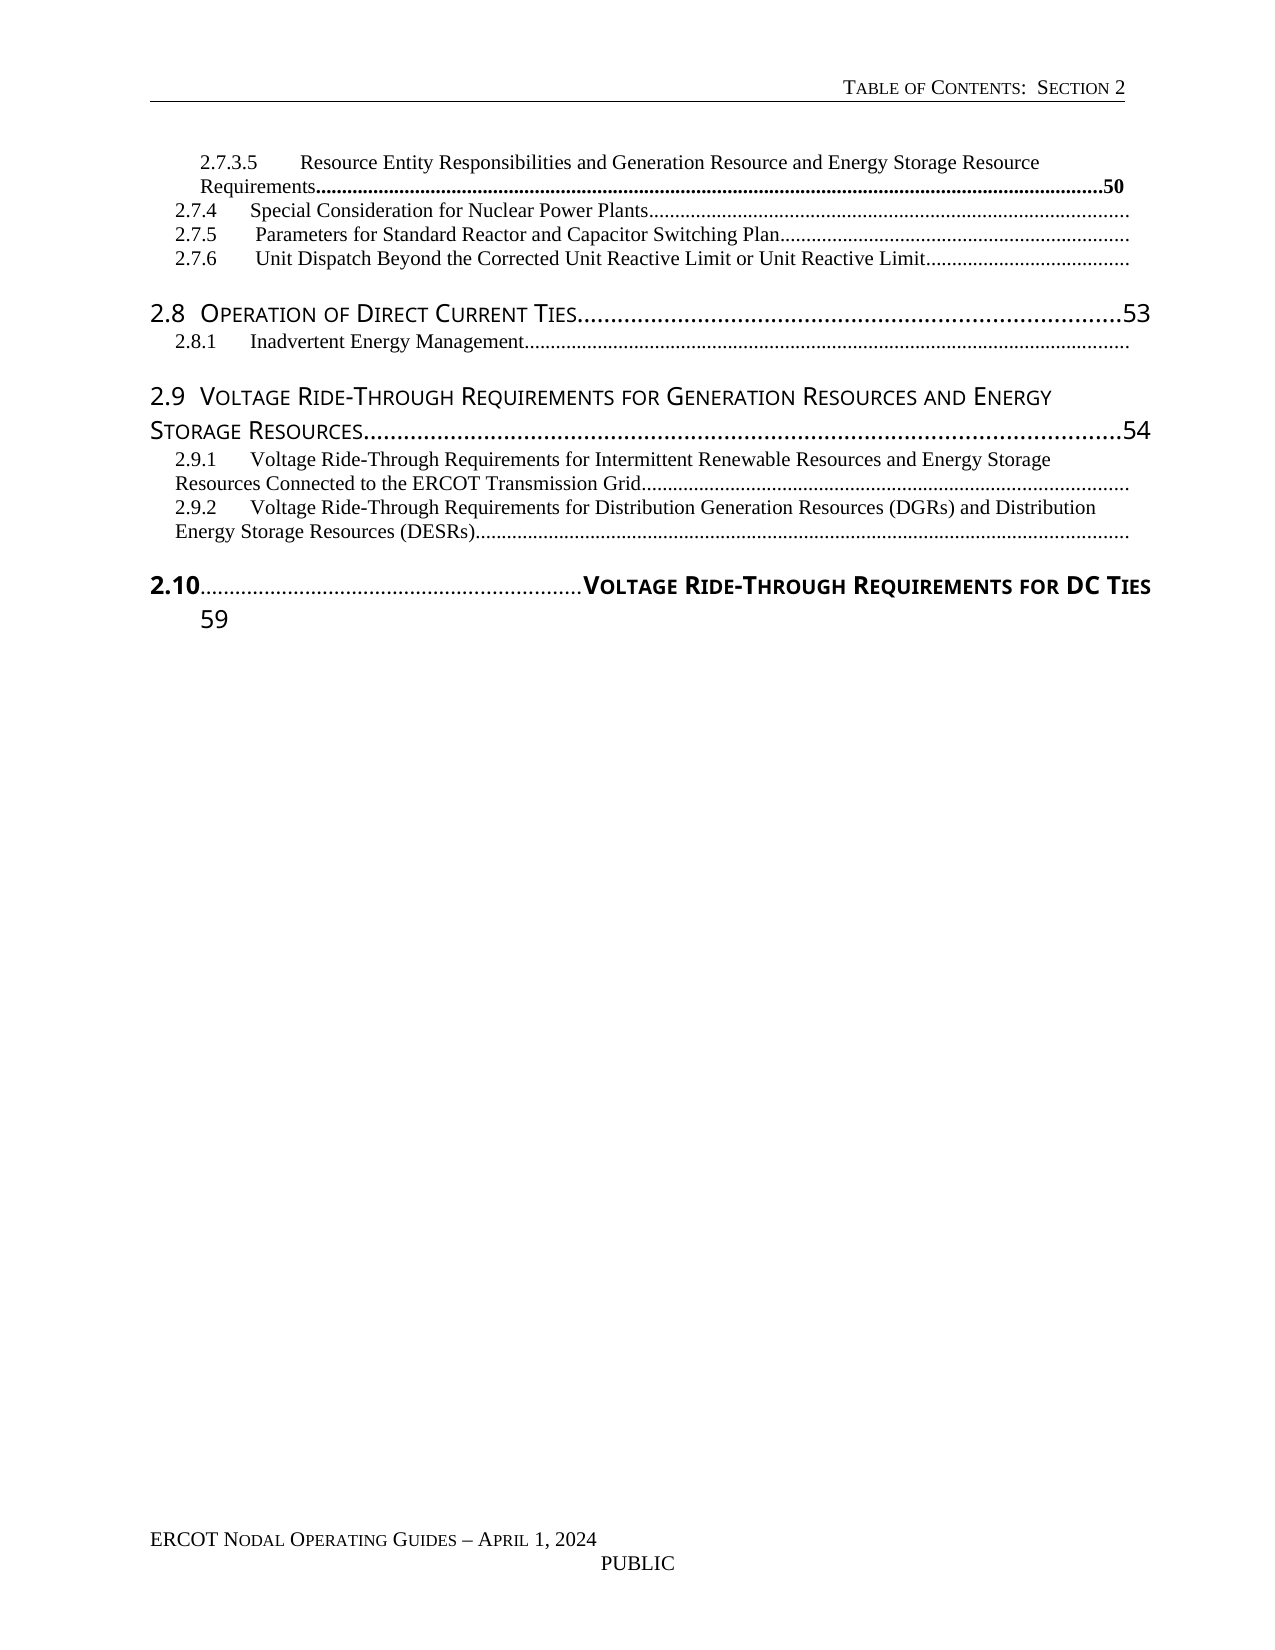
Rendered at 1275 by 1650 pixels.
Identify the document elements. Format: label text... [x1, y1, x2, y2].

text 2.10 Voltage Ride-Through Requirements for DC Ties 59 [150, 568, 1125, 636]
text 2.9.1 Voltage Ride-Through Requirements for Intermittent Renewable Resources and Energy Storage Resources Connected to the ERCOT Transmission Grid 56 [175, 447, 1125, 495]
text 2.7.3.5 Resource Entity Responsibilities and Generation Resource and Energy Storage Resource Requirements 50 [200, 150, 1125, 198]
text 2.8.1 Inadvertent Energy Management 54 [175, 329, 1125, 353]
text 2.7.5 Parameters for Standard Reactor and Capacitor Switching Plan 52 [175, 222, 1125, 246]
text 2.9.2 Voltage Ride-Through Requirements for Distribution Generation Resources (DGRs) and Distribution Energy Storage Resources (DESRs) 58 [175, 495, 1125, 543]
text 2.8 Operation of Direct Current Ties 53 [150, 295, 1125, 329]
text 2.7.6 Unit Dispatch Beyond the Corrected Unit Reactive Limit or Unit Reactive Limit 53 [175, 246, 1125, 270]
text 2.9 Voltage Ride-Through Requirements for Generation Resources and Energy Storage Resources 54 [150, 378, 1125, 447]
text 2.7.4 Special Consideration for Nuclear Power Plants 52 [175, 198, 1125, 222]
